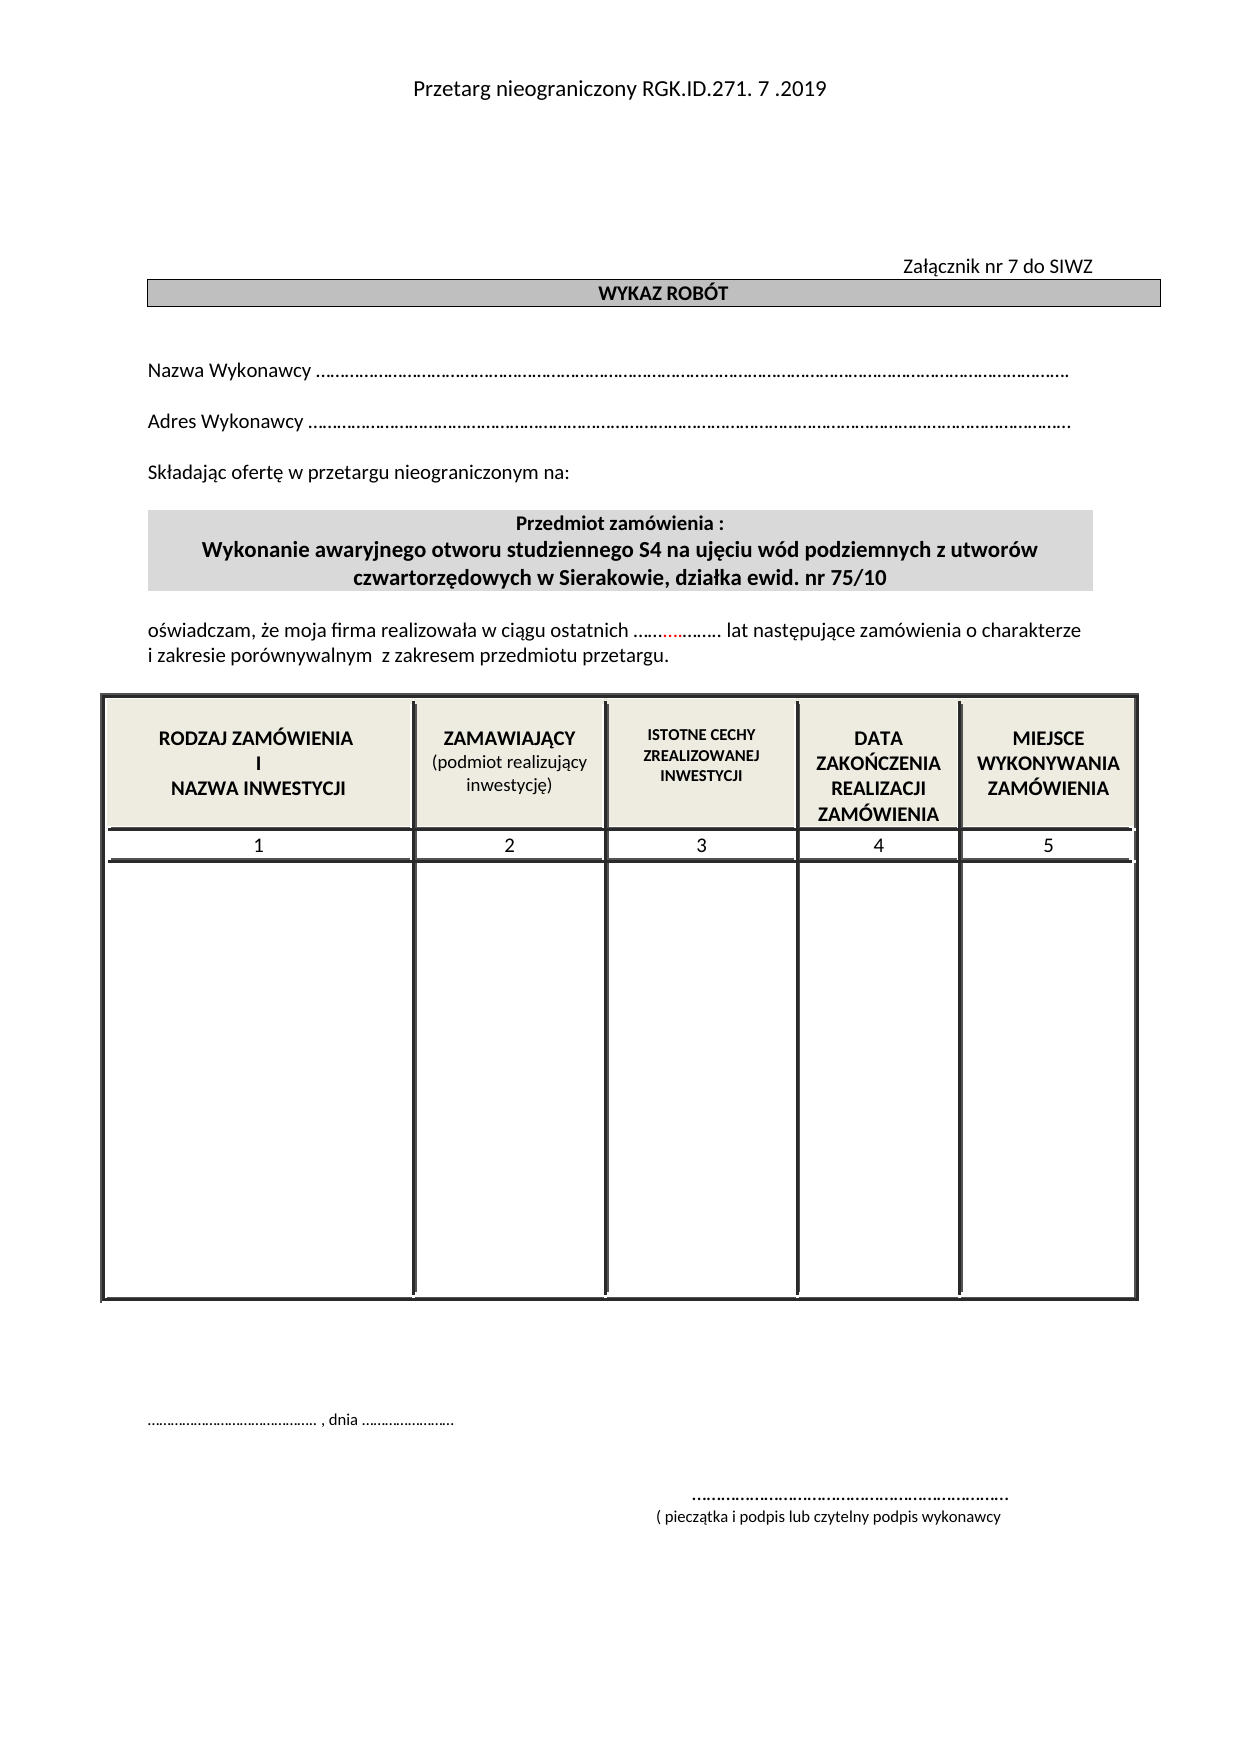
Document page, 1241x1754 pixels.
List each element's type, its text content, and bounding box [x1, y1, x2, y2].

text Składając ofertę w przetargu nieograniczonym na: [148, 459, 1093, 484]
table_cell 5 [963, 826, 1136, 858]
text …………………………………….. , dnia …………………… [148, 1409, 1093, 1429]
text Załącznik nr 7 do SIWZ [148, 254, 1093, 279]
table_header WYKAZ ROBÓT [148, 280, 1160, 306]
table_cell [797, 864, 960, 1296]
text oświadczam, że moja firma realizowała w ciągu ostatnich ……….…….. lat następujące zamówienia o charakterze i zakresie porównywalnym z zakresem przedmiotu przetargu. [148, 617, 1093, 668]
text ………………………………………………………… [148, 1480, 1093, 1506]
table_cell 3 [609, 833, 794, 858]
table_cell [414, 864, 605, 1296]
text ( pieczątka i podpis lub czytelny podpis wykonawcy [148, 1506, 1093, 1526]
table_header ISTOTNE CECHY ZREALIZOWANEJ INWESTYCJI [605, 698, 797, 826]
text Adres Wykonawcy …………………………………………………………………………………………………………………………………………… [148, 408, 1093, 434]
table_header RODZAJ ZAMÓWIENIA I NAZWA INWESTYCJI [107, 698, 413, 826]
table_cell 4 [800, 833, 957, 858]
text Nazwa Wykonawcy …………………………………………………………………………………………………………………………………………. [148, 357, 1093, 383]
text Przedmiot zamówienia : [148, 510, 1093, 535]
table_cell 2 [417, 833, 602, 858]
table_cell [960, 858, 1136, 1296]
table_header MIEJSCE WYKONYWANIA ZAMÓWIENIA [960, 698, 1134, 826]
table_cell 1 [105, 826, 410, 858]
table_cell [105, 858, 413, 1296]
table_header DATA ZAKOŃCZENIA REALIZACJI ZAMÓWIENIA [797, 698, 960, 826]
table_header ZAMAWIAJĄCY (podmiot realizujący inwestycję) [414, 698, 605, 826]
text Wykonanie awaryjnego otworu studziennego S4 na ujęciu wód podziemnych z utworów czwartorzędowych w Sierakowie, działka ewid. nr 75/10 [148, 535, 1093, 591]
table_cell [605, 864, 797, 1296]
